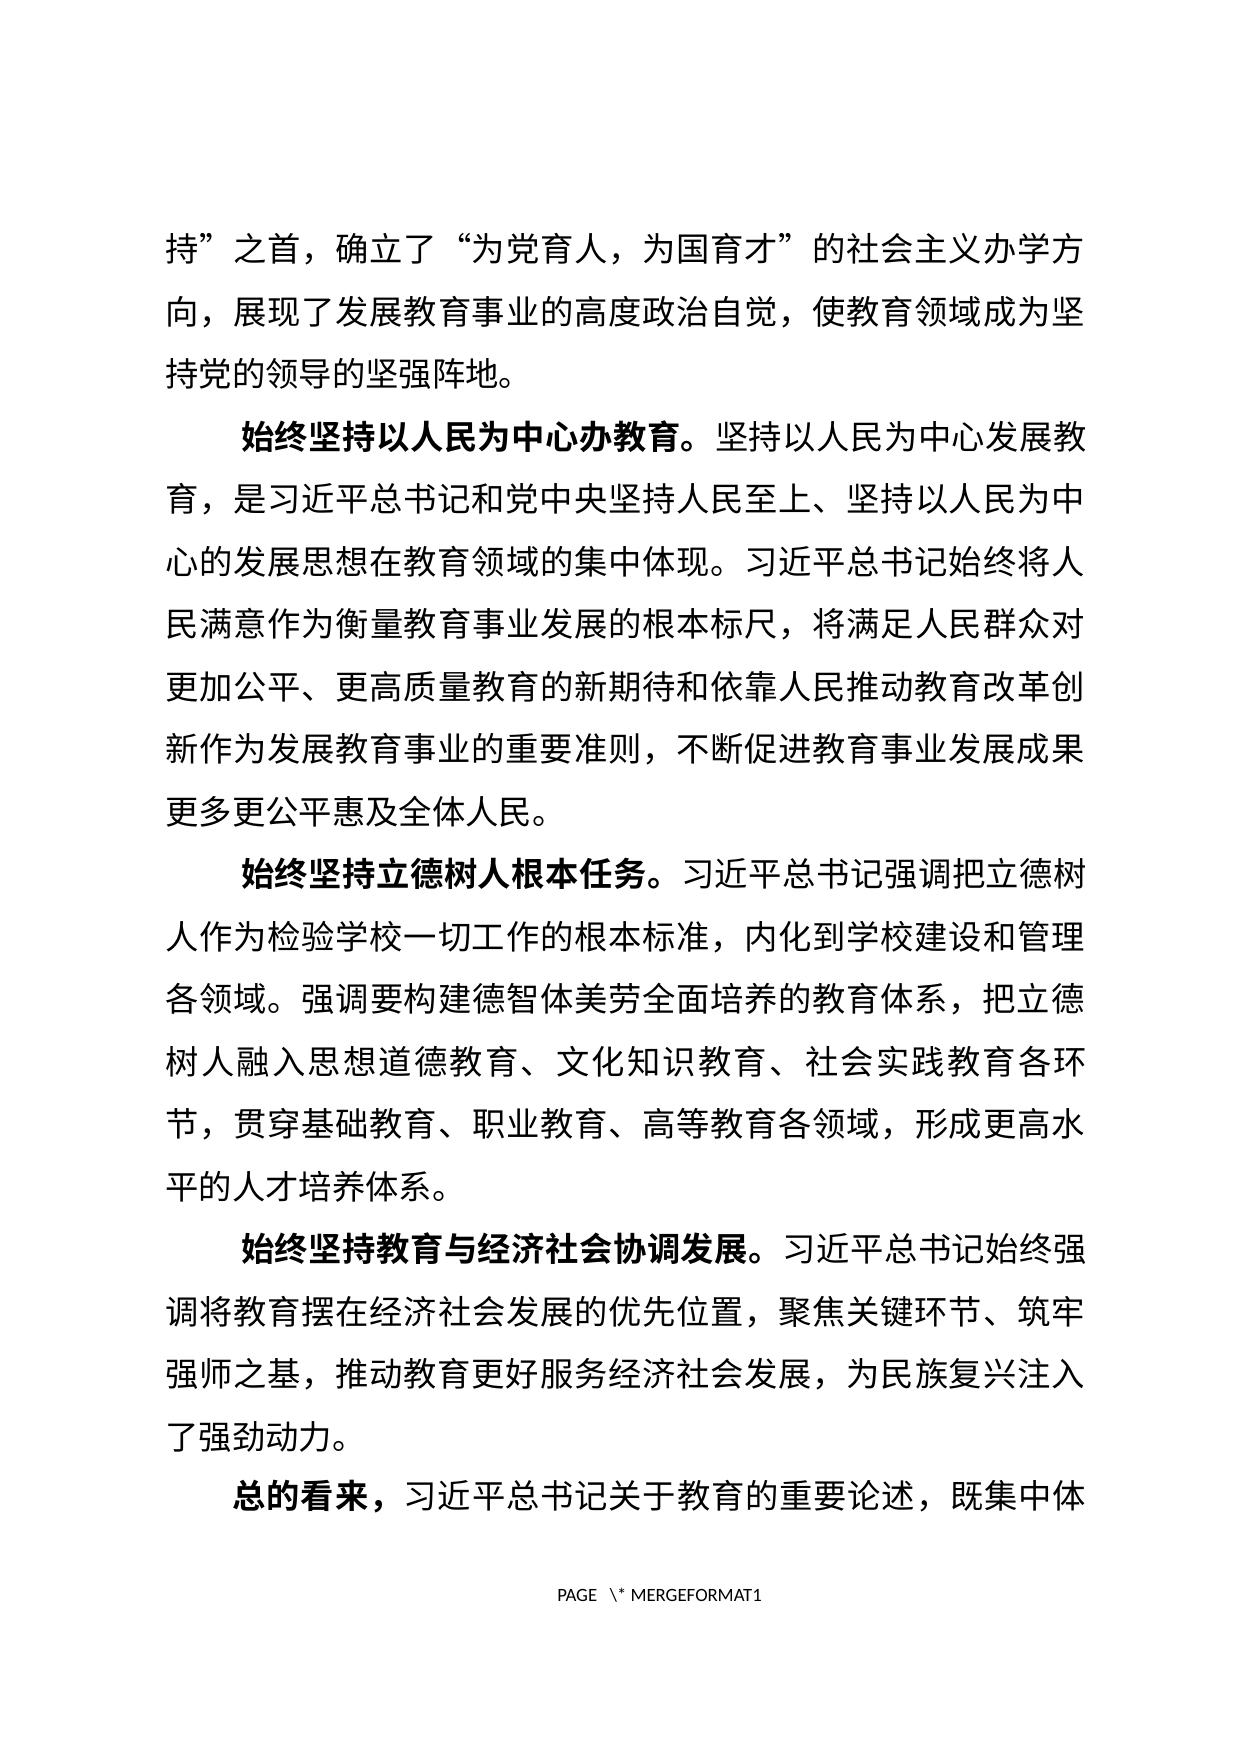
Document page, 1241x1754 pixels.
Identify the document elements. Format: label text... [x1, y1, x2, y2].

subtitle 始终坚持教育与经济社会协调发展。习近平总书记始终强调将教育摆在经济社会发展的优先位置，聚焦关键环节、筑牢强师之基，推动教育更好服务经济社会发展，为民族复兴注入了强劲动力。 [165, 1212, 1087, 1462]
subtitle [165, 212, 1087, 399]
subtitle 始终坚持立德树人根本任务。习近平总书记强调把立德树人作为检验学校一切工作的根本标准，内化到学校建设和管理各领域。强调要构建德智体美劳全面培养的教育体系，把立德树人融入思想道德教育、文化知识教育、社会实践教育各环节，贯穿基础教育、职业教育、高等教育各领域，形成更高水平的人才培养体系。 [165, 837, 1087, 1212]
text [165, 1462, 1087, 1527]
subtitle 始终坚持以人民为中心办教育。坚持以人民为中心发展教育，是习近平总书记和党中央坚持人民至上、坚持以人民为中心的发展思想在教育领域的集中体现。习近平总书记始终将人民满意作为衡量教育事业发展的根本标尺，将满足人民群众对更加公平、更高质量教育的新期待和依靠人民推动教育改革创新作为发展教育事业的重要准则，不断促进教育事业发展成果更多更公平惠及全体人民。 [165, 399, 1087, 837]
